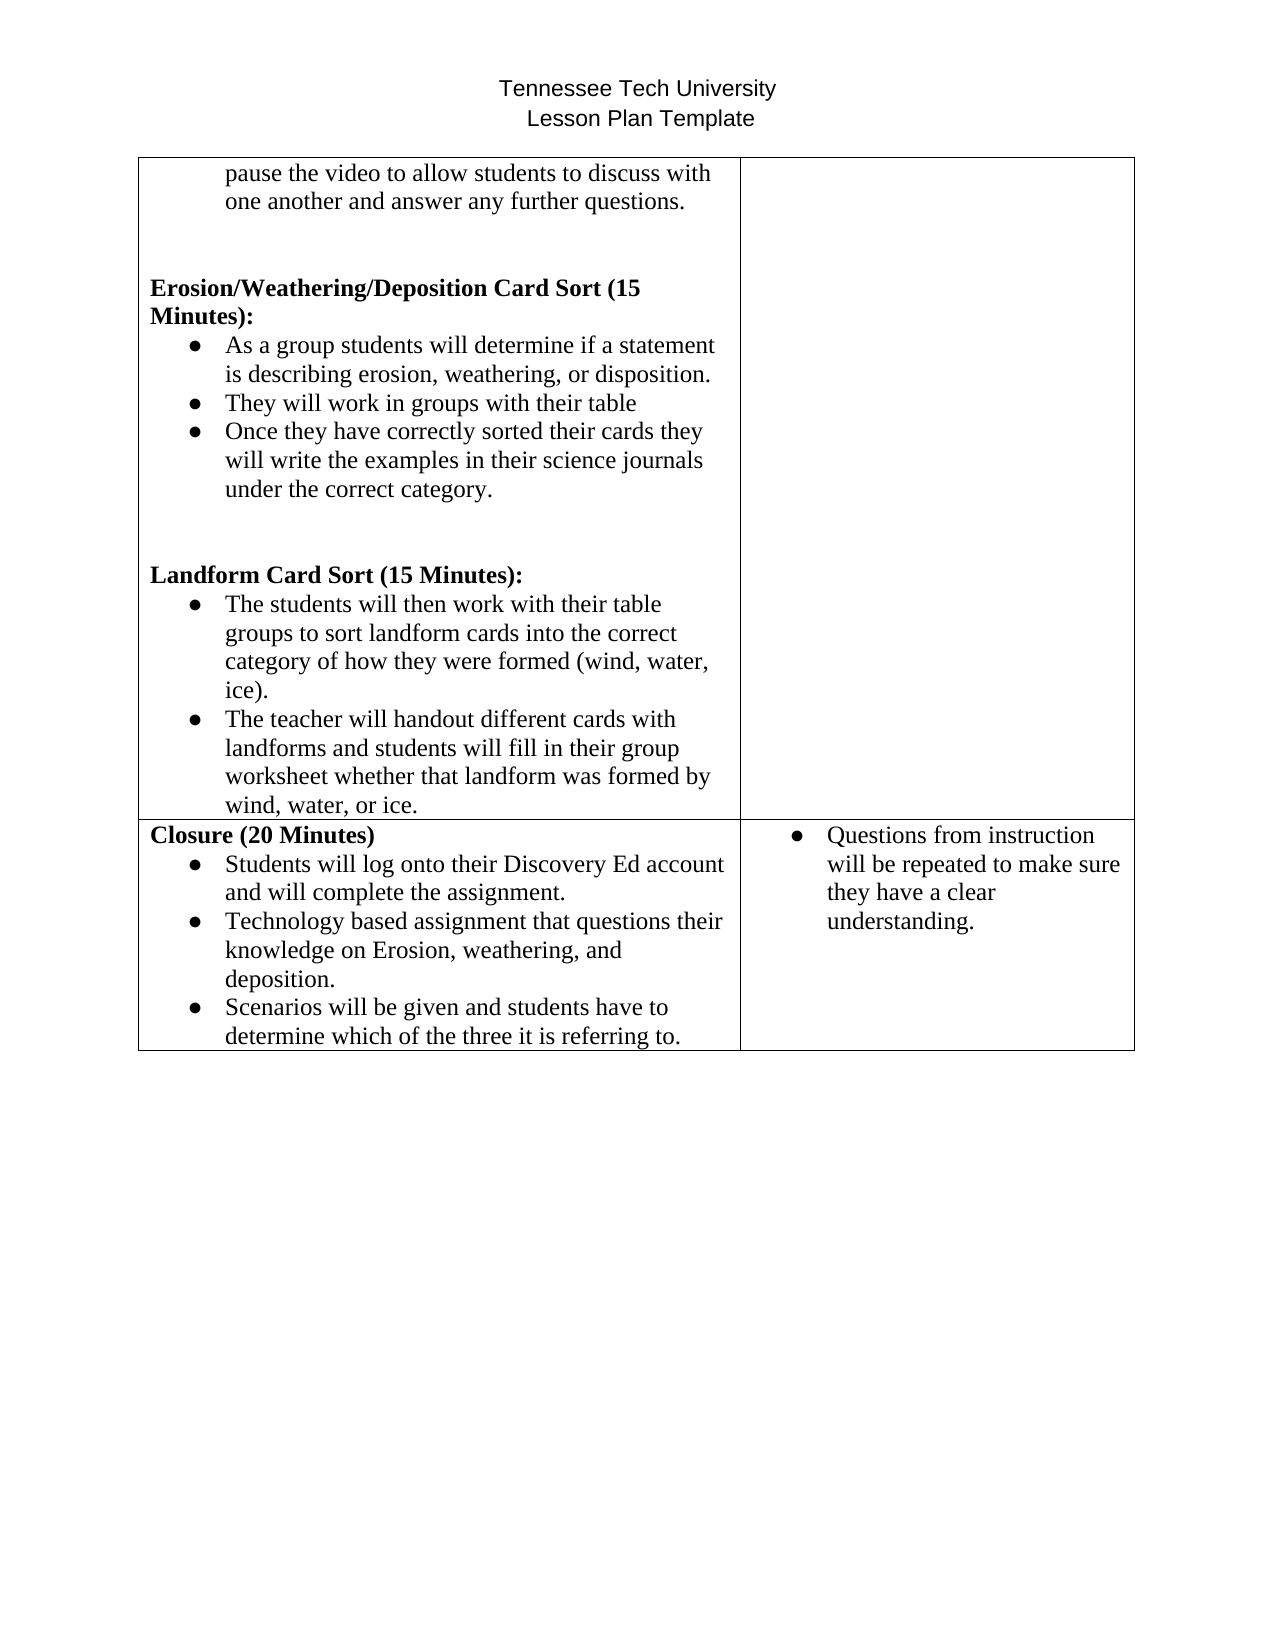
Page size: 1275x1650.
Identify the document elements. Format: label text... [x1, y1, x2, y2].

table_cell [741, 158, 1134, 819]
table_cell Closure (20 Minutes) Students will log onto their Discovery Ed account and will complete the assignment. Technology based assignment that questions their knowledge on Erosion, weathering, and deposition. Scenarios will be given and students have to determine which of the three it is referring to. [139, 820, 740, 1050]
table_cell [139, 158, 740, 819]
table_cell Questions from instruction will be repeated to make sure they have a clear understanding. [741, 820, 1134, 1050]
